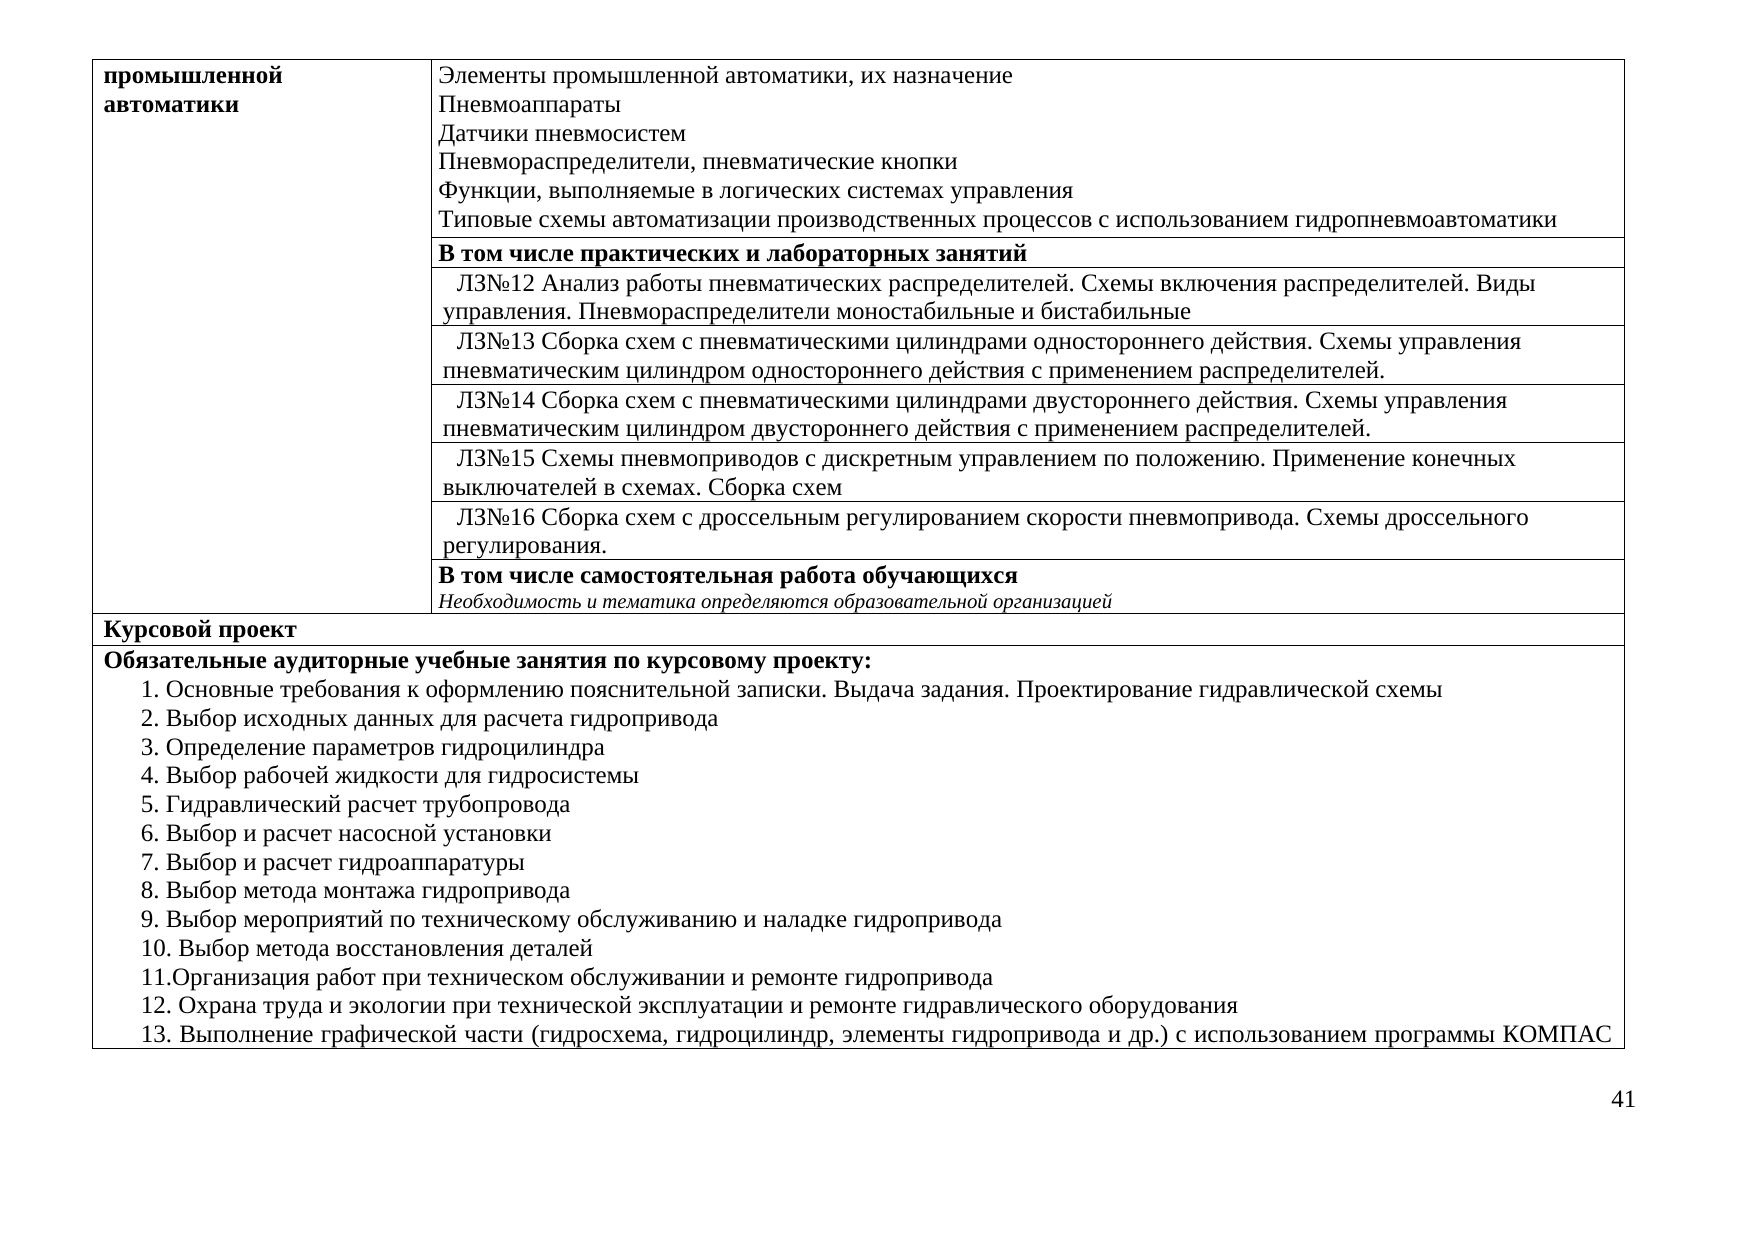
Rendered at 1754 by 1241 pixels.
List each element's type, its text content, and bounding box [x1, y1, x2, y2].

table_cell ЛЗ№14 Сборка схем с пневматическими цилиндрами двустороннего действия. Схемы управления пневматическим цилиндром двустороннего действия с применением распределителей. [432, 385, 1624, 442]
table_cell ЛЗ№16 Сборка схем с дроссельным регулированием скорости пневмопривода. Схемы дроссельного регулирования. [432, 502, 1624, 559]
table_cell ЛЗ№15 Схемы пневмоприводов с дискретным управлением по положению. Применение конечных выключателей в схемах. Сборка схем [432, 443, 1624, 501]
table_cell Элементы промышленной автоматики, их назначение Пневмоаппараты Датчики пневмосистем Пневмораспределители, пневматические кнопки Функции, выполняемые в логических системах управления Типовые схемы автоматизации производственных процессов с использованием гидропневмоавтоматики [432, 60, 1624, 237]
table_cell В том числе практических и лабораторных занятий [432, 238, 1624, 267]
table_cell В том числе самостоятельная работа обучающихся Необходимость и тематика определяются образовательной организацией [432, 560, 1624, 613]
table_cell ЛЗ№13 Сборка схем с пневматическими цилиндрами одностороннего действия. Схемы управления пневматическим цилиндром одностороннего действия с применением распределителей. [432, 326, 1624, 384]
table_cell Курсовой проект [93, 614, 1624, 644]
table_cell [93, 60, 431, 613]
table_cell ЛЗ№12 Анализ работы пневматических распределителей. Схемы включения распределителей. Виды управления. Пневмораспределители моностабильные и бистабильные [432, 268, 1624, 325]
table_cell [93, 646, 1624, 1048]
